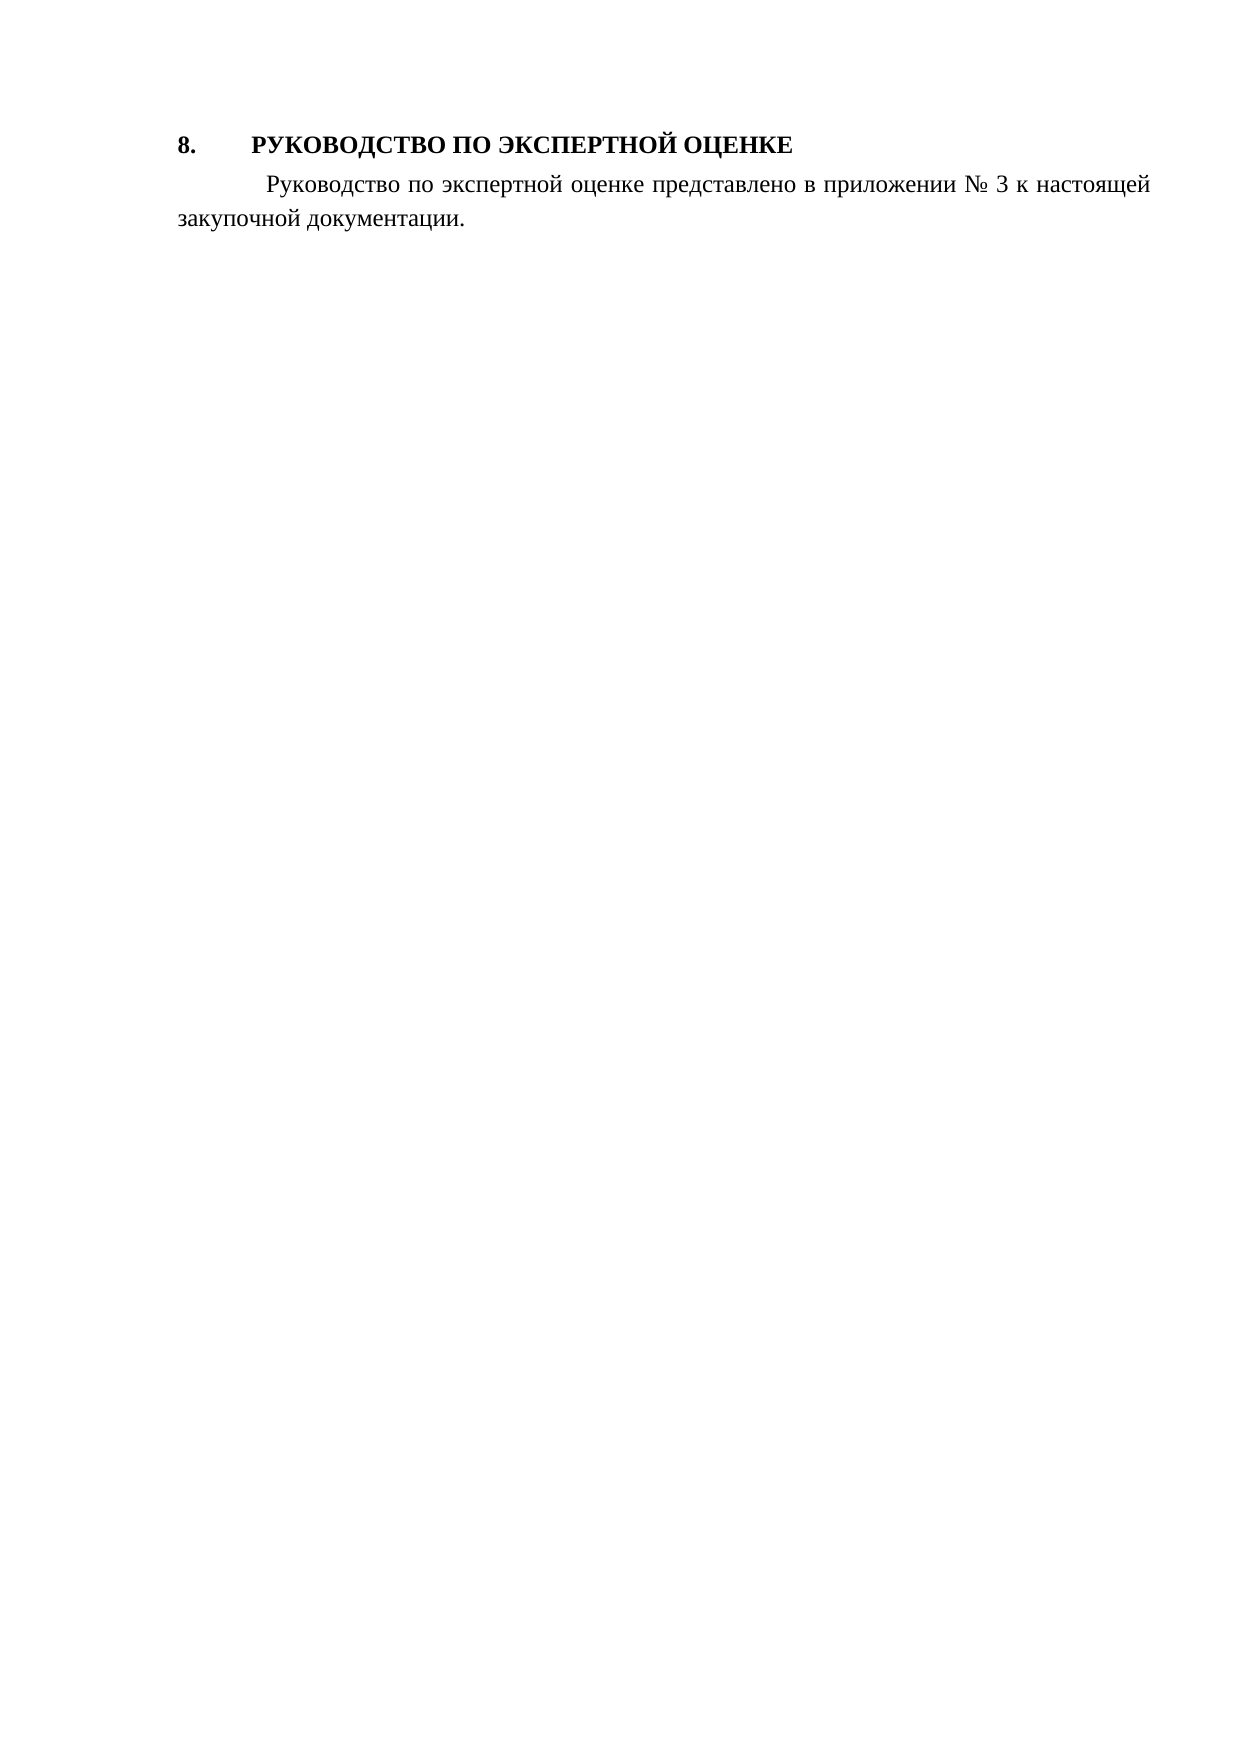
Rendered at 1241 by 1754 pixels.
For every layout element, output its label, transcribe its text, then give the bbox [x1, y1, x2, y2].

text Руководство по экспертной оценке представлено в приложении № 3 к настоящей закупочной документации. [177, 166, 1152, 233]
list РУКОВОДСТВО ПО ЭКСПЕРТНОЙ ОЦЕНКЕ [177, 131, 1152, 159]
